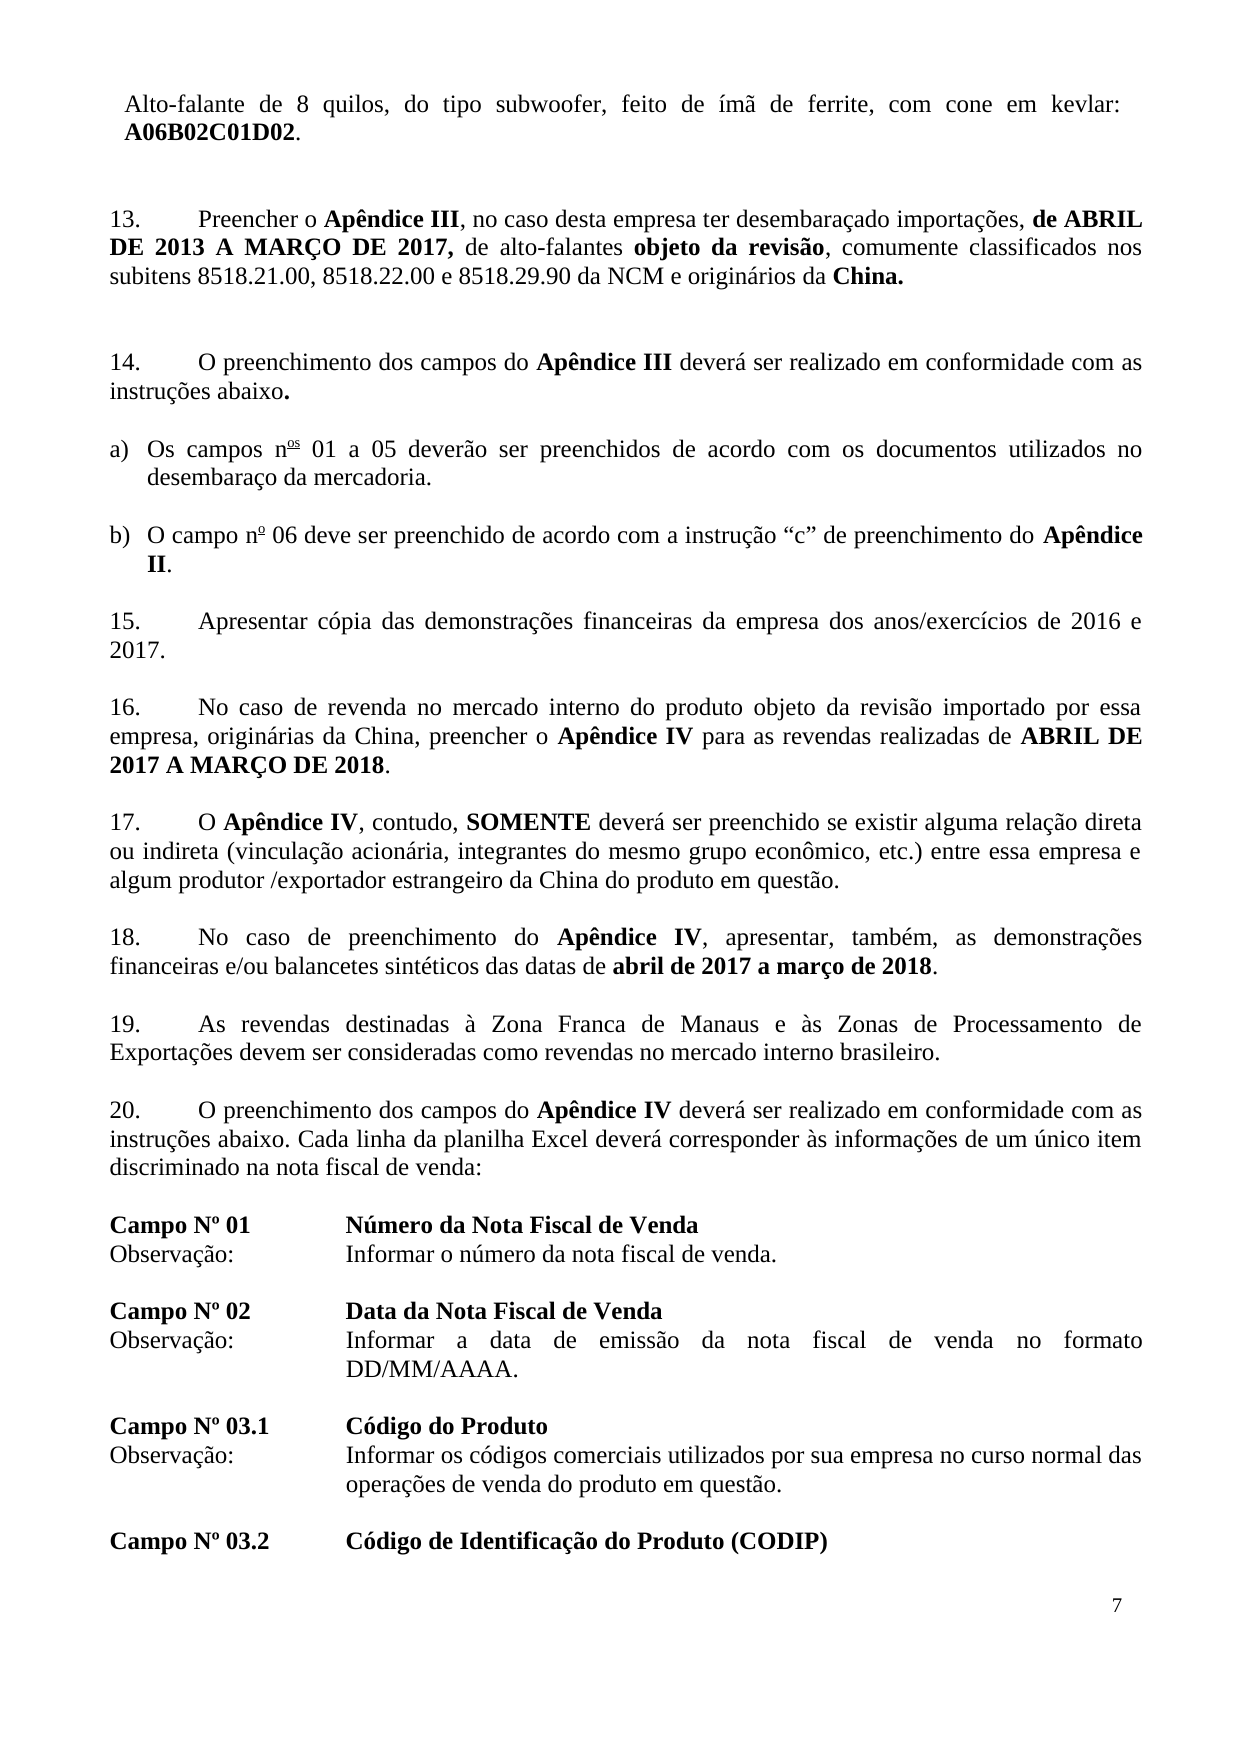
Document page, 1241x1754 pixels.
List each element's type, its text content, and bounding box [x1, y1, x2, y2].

text 18. No caso de preenchimento do Apêndice IV, apresentar, também, as demonstrações financeiras e/ou balancetes sintéticos das datas de abril de 2017 a março de 2018. [109, 922, 1143, 980]
text 19. As revendas destinadas à Zona Franca de Manaus e às Zonas de Processamento de Exportações devem ser consideradas como revendas no mercado interno brasileiro. [109, 1009, 1143, 1066]
text Observação: Informar a data de emissão da nota fiscal de venda no formato DD/MM/AAAA. [109, 1325, 1143, 1382]
text 20. O preenchimento dos campos do Apêndice IV deverá ser realizado em conformidade com as instruções abaixo. Cada linha da planilha Excel deverá corresponder às informações de um único item discriminado na nota fiscal de venda: [109, 1095, 1143, 1181]
list Os campos nos 01 a 05 deverão ser preenchidos de acordo com os documentos utilizados no desembaraço da mercadoria. [109, 434, 1143, 491]
list O campo no 06 deve ser preenchido de acordo com a instrução “c” de preenchimento do Apêndice II. [109, 520, 1143, 577]
text Campo Nº 02 Data da Nota Fiscal de Venda [109, 1296, 1143, 1325]
text 17. O Apêndice IV, contudo, SOMENTE deverá ser preenchido se existir alguma relação direta ou indireta (vinculação acionária, integrantes do mesmo grupo econômico, etc.) entre essa empresa e algum produtor /exportador estrangeiro da China do produto em questão. [109, 807, 1143, 894]
text Observação: Informar o número da nota fiscal de venda. [109, 1239, 1143, 1267]
text Campo Nº 03.2 Código de Identificação do Produto (CODIP) [109, 1526, 1143, 1555]
text 15. Apresentar cópia das demonstrações financeiras da empresa dos anos/exercícios de 2016 e 2017. [109, 606, 1143, 664]
text 13. Preencher o Apêndice III, no caso desta empresa ter desembaraçado importações, de ABRIL DE 2013 A MARÇO DE 2017, de alto-falantes objeto da revisão, comumente classificados nos subitens 8518.21.00, 8518.22.00 e 8518.29.90 da NCM e originários da China. [109, 204, 1143, 290]
text Campo Nº 01 Número da Nota Fiscal de Venda [109, 1210, 1143, 1239]
text Alto-falante de 8 quilos, do tipo subwoofer, feito de ímã de ferrite, com cone em kevlar: A06B02C01D02. [124, 89, 1122, 146]
text 14. O preenchimento dos campos do Apêndice III deverá ser realizado em conformidade com as instruções abaixo. [109, 347, 1143, 405]
text Campo Nº 03.1 Código do Produto [109, 1411, 1143, 1440]
text Observação: Informar os códigos comerciais utilizados por sua empresa no curso normal das operações de venda do produto em questão. [109, 1440, 1143, 1497]
text 16. No caso de revenda no mercado interno do produto objeto da revisão importado por essa empresa, originárias da China, preencher o Apêndice IV para as revendas realizadas de ABRIL DE 2017 A MARÇO DE 2018. [109, 692, 1143, 779]
